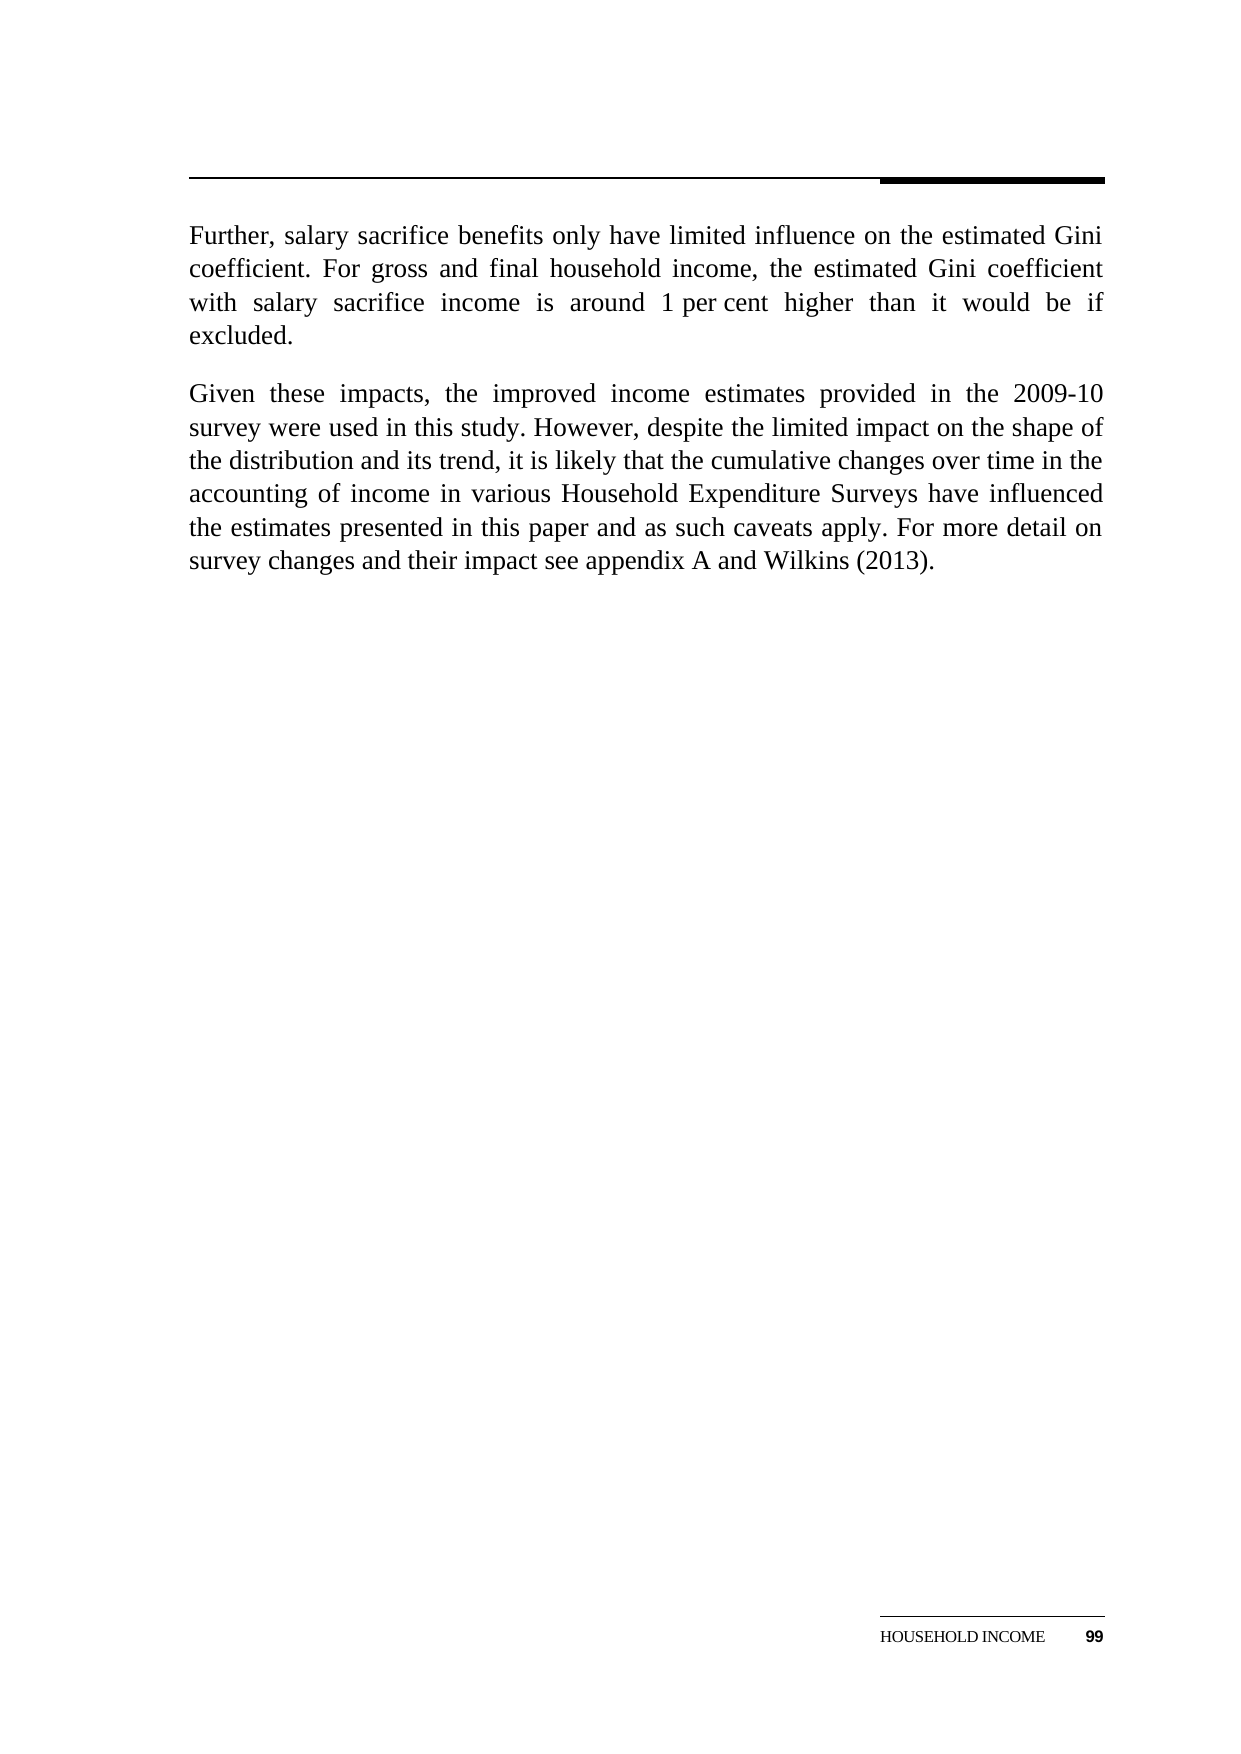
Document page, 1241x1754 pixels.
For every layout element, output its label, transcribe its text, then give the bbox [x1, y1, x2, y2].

text Given these impacts, the improved income estimates provided in the 2009-10 survey were used in this study. However, despite the limited impact on the shape of the distribution and its trend, it is likely that the cumulative changes over time in the accounting of income in various Household Expenditure Surveys have influenced the estimates presented in this paper and as such caveats apply. For more detail on survey changes and their impact see appendix A and Wilkins (2013). [189, 375, 1104, 575]
text Further, salary sacrifice benefits only have limited influence on the estimated Gini coefficient. For gross and final household income, the estimated Gini coefficient with salary sacrifice income is around 1 per cent higher than it would be if excluded. [189, 217, 1104, 350]
